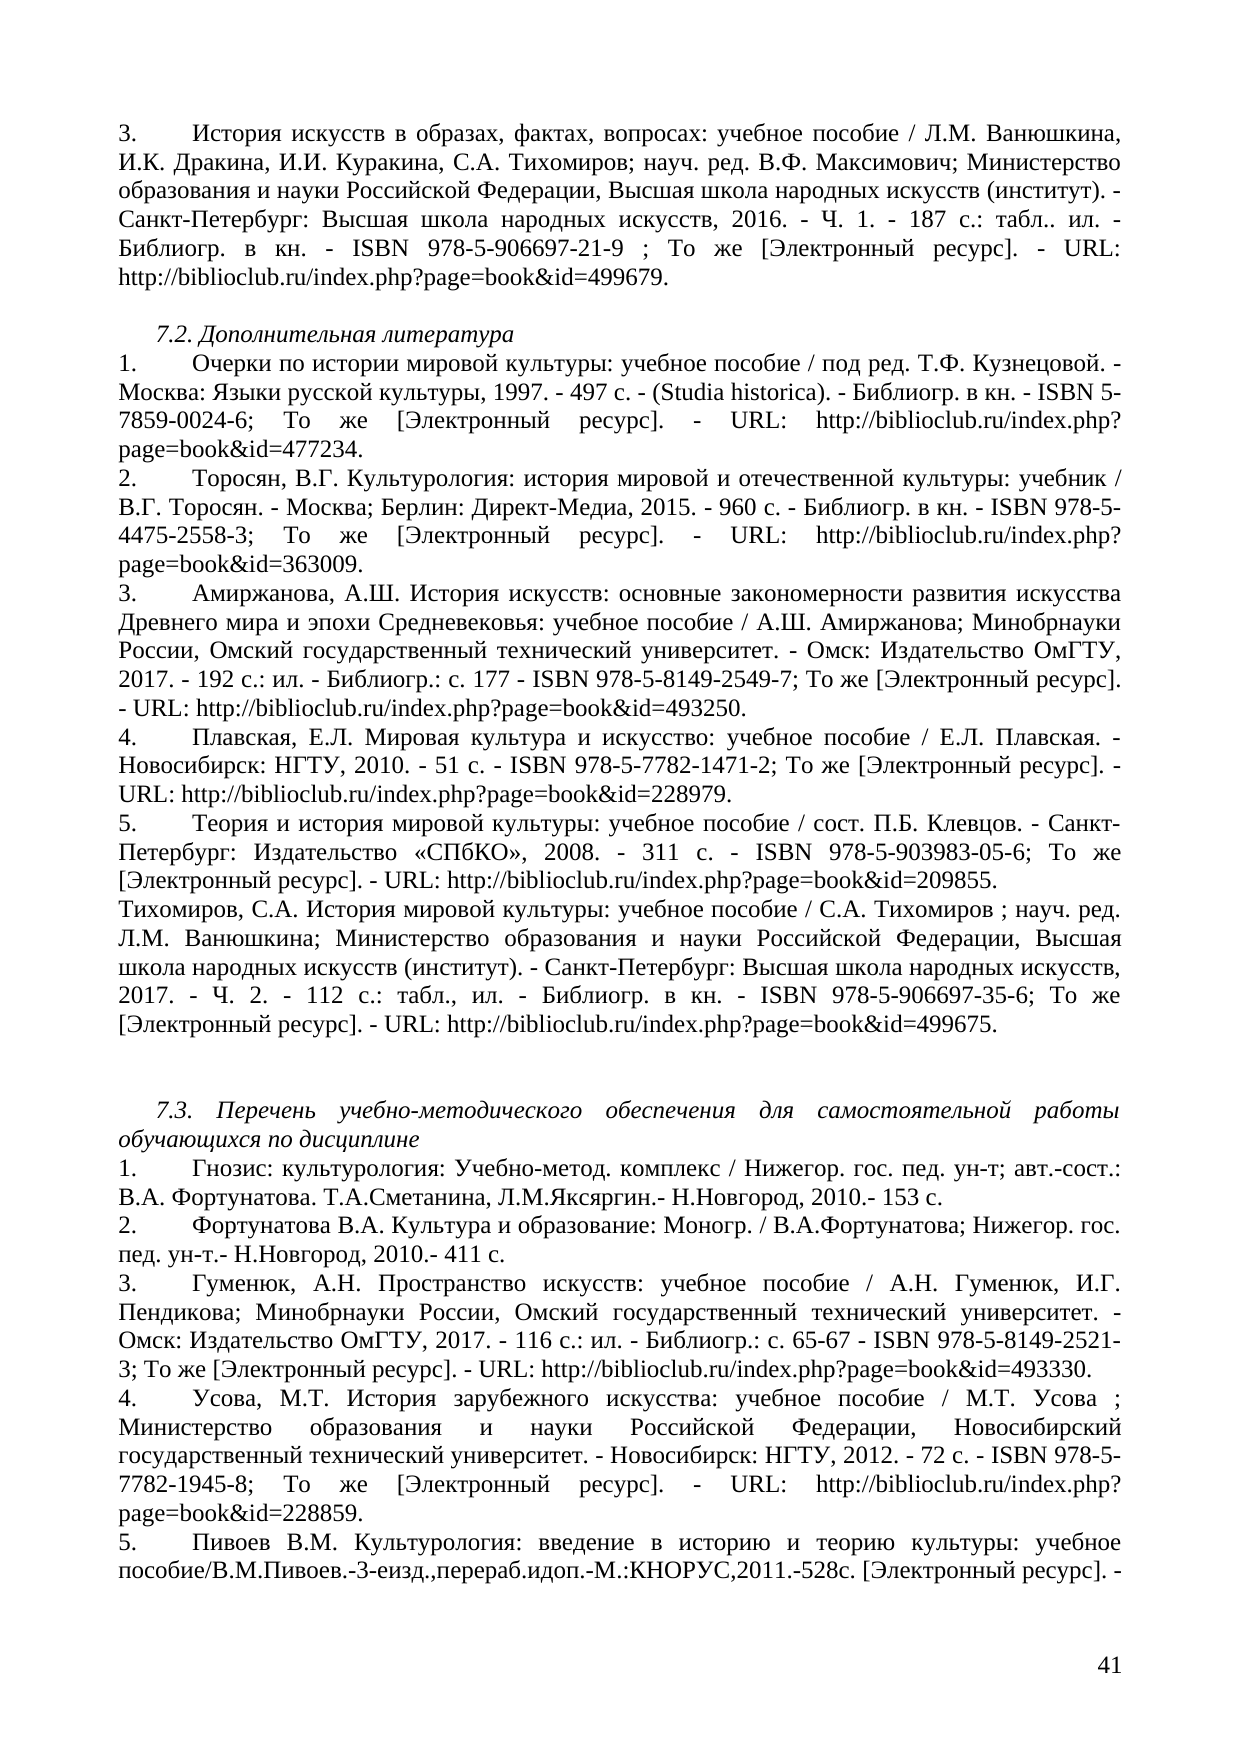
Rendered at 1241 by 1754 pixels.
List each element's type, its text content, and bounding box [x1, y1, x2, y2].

subtitle 7.2. Дополнительная литература [118, 319, 1122, 348]
text 3. Гуменюк, А.Н. Пространство искусств: учебное пособие / А.Н. Гуменюк, И.Г. Пендикова; Минобрнауки России, Омский государственный технический университет. - Омск: Издательство ОмГТУ, 2017. - 116 с.: ил. - Библиогр.: с. 65-67 - ISBN 978-5-8149-2521-3; То же [Электронный ресурс]. - URL: http://biblioclub.ru/index.php?page=book&id=493330. [118, 1268, 1122, 1383]
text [118, 1527, 1122, 1584]
text 3. История искусств в образах, фактах, вопросах: учебное пособие / Л.М. Ванюшкина, И.К. Дракина, И.И. Куракина, С.А. Тихомиров; науч. ред. В.Ф. Максимович; Министерство образования и науки Российской Федерации, Высшая школа народных искусств (институт). - Санкт-Петербург: Высшая школа народных искусств, 2016. - Ч. 1. - 187 с.: табл.. ил. - Библиогр. в кн. - ISBN 978-5-906697-21-9 ; То же [Электронный ресурс]. - URL: http://biblioclub.ru/index.php?page=book&id=499679. [118, 118, 1122, 291]
subtitle 7.3. Перечень учебно-методического обеспечения для самостоятельной работы обучающихся по дисциплине [118, 1096, 1122, 1153]
list Плавская, Е.Л. Мировая культура и искусство: учебное пособие / Е.Л. Плавская. - Новосибирск: НГТУ, 2010. - 51 с. - ISBN 978-5-7782-1471-2; То же [Электронный ресурс]. - URL: http://biblioclub.ru/index.php?page=book&id=228979. [118, 722, 1122, 808]
text 2. Фортунатова В.А. Культура и образование: Моногр. / В.А.Фортунатова; Нижегор. гос. пед. ун-т.- Н.Новгород, 2010.- 411 с. [118, 1211, 1122, 1268]
list Амиржанова, А.Ш. История искусств: основные закономерности развития искусства Древнего мира и эпохи Средневековья: учебное пособие / А.Ш. Амиржанова; Минобрнауки России, Омский государственный технический университет. - Омск: Издательство ОмГТУ, 2017. - 192 с.: ил. - Библиогр.: с. 177 - ISBN 978-5-8149-2549-7; То же [Электронный ресурс]. - URL: http://biblioclub.ru/index.php?page=book&id=493250. [118, 578, 1122, 722]
text Тихомиров, С.А. История мировой культуры: учебное пособие / С.А. Тихомиров ; науч. ред. Л.М. Ванюшкина; Министерство образования и науки Российской Федерации, Высшая школа народных искусств (институт). - Санкт-Петербург: Высшая школа народных искусств, 2017. - Ч. 2. - 112 с.: табл., ил. - Библиогр. в кн. - ISBN 978-5-906697-35-6; То же [Электронный ресурс]. - URL: http://biblioclub.ru/index.php?page=book&id=499675. [118, 894, 1122, 1038]
list Торосян, В.Г. Культурология: история мировой и отечественной культуры: учебник / В.Г. Торосян. - Москва; Берлин: Директ-Медиа, 2015. - 960 с. - Библиогр. в кн. - ISBN 978-5-4475-2558-3; То же [Электронный ресурс]. - URL: http://biblioclub.ru/index.php?page=book&id=363009. [118, 463, 1122, 578]
list Теория и история мировой культуры: учебное пособие / сост. П.Б. Клевцов. - Санкт-Петербург: Издательство «СПбКО», 2008. - 311 с. - ISBN 978-5-903983-05-6; То же [Электронный ресурс]. - URL: http://biblioclub.ru/index.php?page=book&id=209855. [118, 808, 1122, 894]
list Очерки по истории мировой культуры: учебное пособие / под ред. Т.Ф. Кузнецовой. - Москва: Языки русской культуры, 1997. - 497 с. - (Studia historica). - Библиогр. в кн. - ISBN 5-7859-0024-6; То же [Электронный ресурс]. - URL: http://biblioclub.ru/index.php?page=book&id=477234. [118, 348, 1122, 463]
text 1. Гнозис: культурология: Учебно-метод. комплекс / Нижегор. гос. пед. ун-т; авт.-сост.: В.А. Фортунатова. Т.А.Сметанина, Л.М.Яксяргин.- Н.Новгород, 2010.- 153 с. [118, 1153, 1122, 1211]
text 4. Усова, М.Т. История зарубежного искусства: учебное пособие / М.Т. Усова ; Министерство образования и науки Российской Федерации, Новосибирский государственный технический университет. - Новосибирск: НГТУ, 2012. - 72 с. - ISBN 978-5-7782-1945-8; То же [Электронный ресурс]. - URL: http://biblioclub.ru/index.php?page=book&id=228859. [118, 1383, 1122, 1527]
